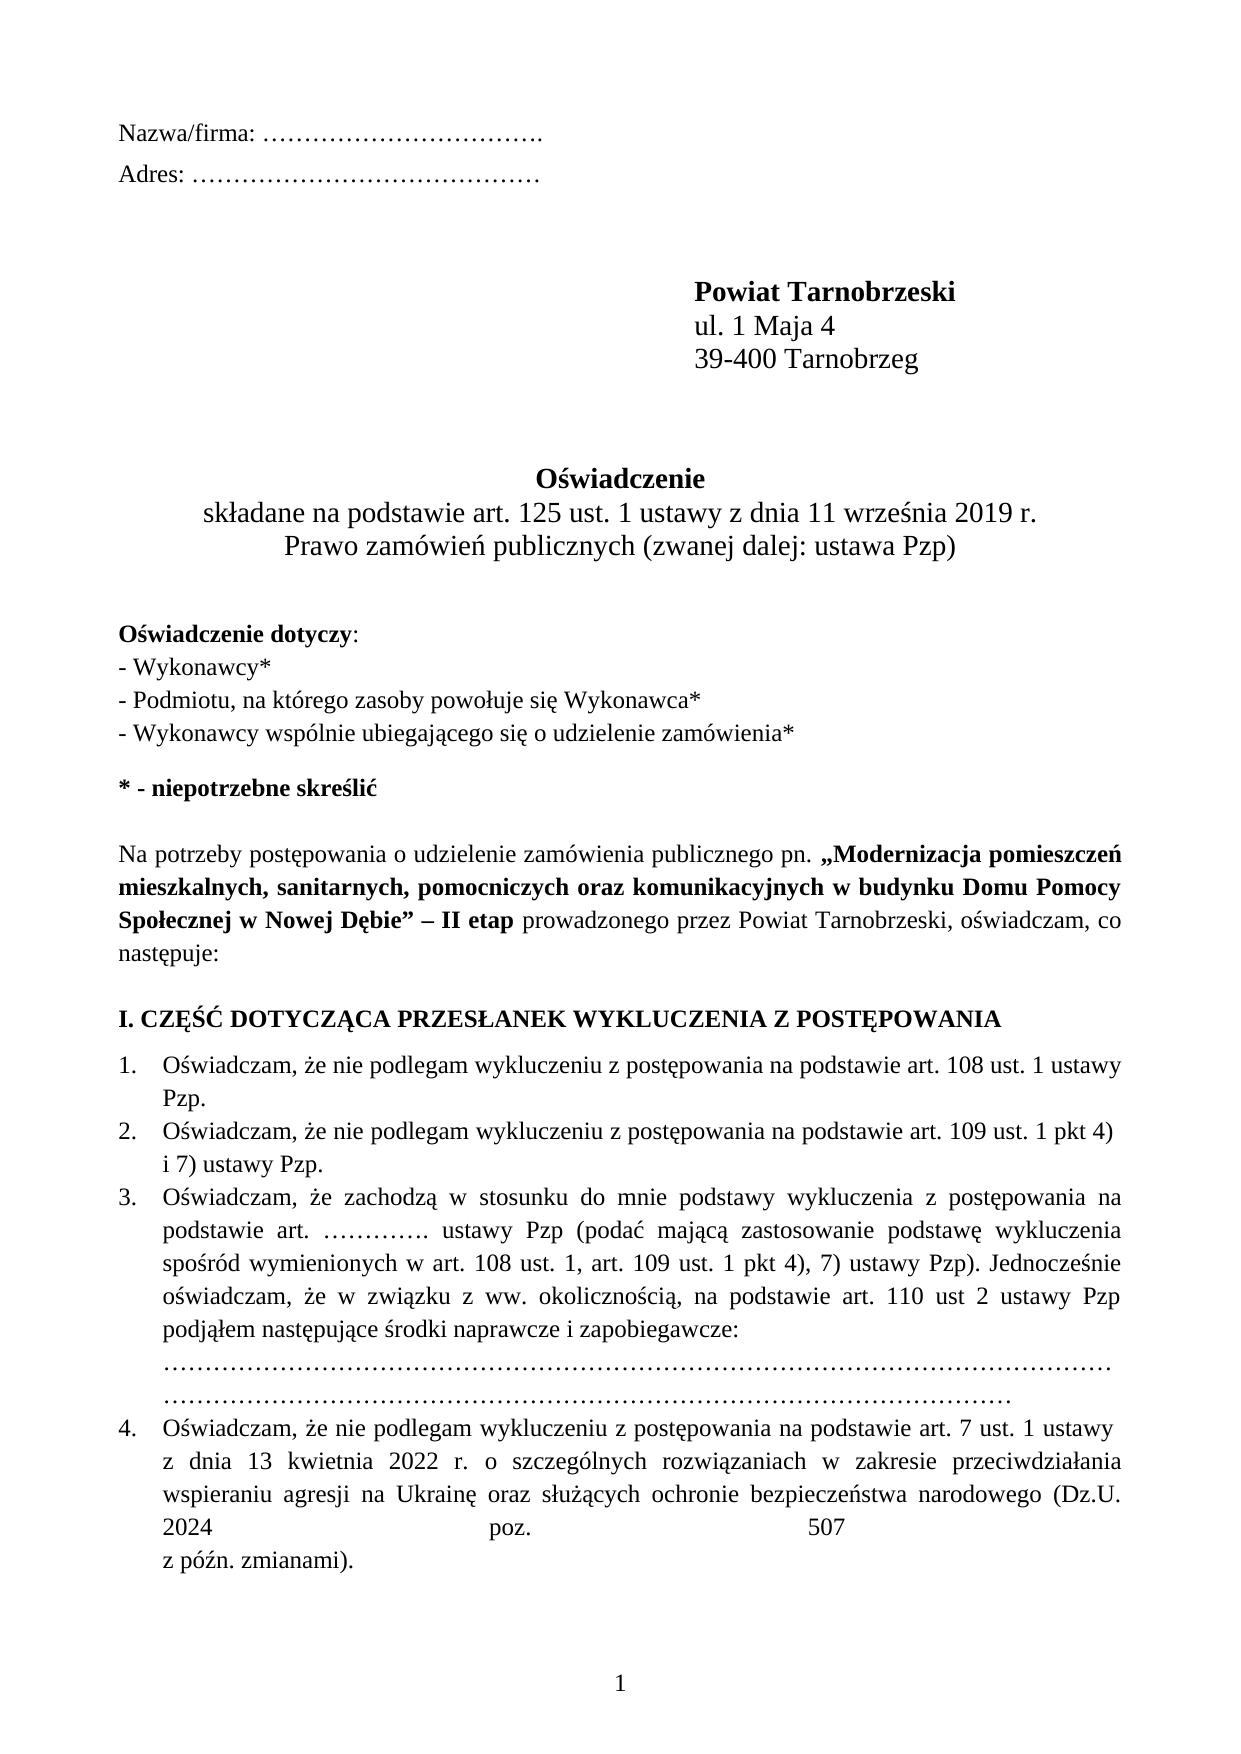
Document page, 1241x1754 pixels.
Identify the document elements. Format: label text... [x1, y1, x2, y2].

list Oświadczam, że nie podlegam wykluczeniu z postępowania na podstawie art. 109 ust. 1 pkt 4) i 7) ustawy Pzp. [118, 1116, 1122, 1178]
list Oświadczam, że nie podlegam wykluczeniu z postępowania na podstawie art. 7 ust. 1 ustawy z dnia 13 kwietnia 2022 r. o szczególnych rozwiązaniach w zakresie przeciwdziałania wspieraniu agresji na Ukrainę oraz służących ochronie bezpieczeństwa narodowego (Dz.U. 2024 poz. 507 z późn. zmianami). [118, 1413, 1122, 1574]
list ul. 1 Maja 4 [694, 308, 1122, 341]
list Oświadczam, że nie podlegam wykluczeniu z postępowania na podstawie art. 108 ust. 1 ustawy Pzp. [118, 1050, 1122, 1112]
list Prawo zamówień publicznych (zwanej dalej: ustawa Pzp) [118, 528, 1122, 562]
list - Wykonawcy wspólnie ubiegającego się o udzielenie zamówienia* [118, 718, 1122, 747]
list * - niepotrzebne skreślić [118, 773, 1122, 802]
list składane na podstawie art. 125 ust. 1 ustawy z dnia 11 września 2019 r. [118, 495, 1122, 528]
list Na potrzeby postępowania o udzielenie zamówienia publicznego pn. „Modernizacja pomieszczeń mieszkalnych, sanitarnych, pomocniczych oraz komunikacyjnych w budynku Domu Pomocy Społecznej w Nowej Dębie” – II etap prowadzonego przez Powiat Tarnobrzeski, oświadczam, co następuje: [118, 839, 1122, 967]
list Oświadczenie [118, 461, 1122, 495]
list Nazwa/firma: ……………………………. [118, 118, 1122, 147]
list Oświadczenie dotyczy: [118, 619, 1122, 648]
list 39-400 Tarnobrzeg [694, 341, 1122, 375]
list ……………………………………………………………………………………………………………………………………………………………………………………………… [162, 1347, 1122, 1409]
list - Podmiotu, na którego zasoby powołuje się Wykonawca* [118, 685, 1122, 714]
list Adres: …………………………………… [118, 159, 1122, 188]
list Oświadczam, że zachodzą w stosunku do mnie podstawy wykluczenia z postępowania na podstawie art. …………. ustawy Pzp (podać mającą zastosowanie podstawę wykluczenia spośród wymienionych w art. 108 ust. 1, art. 109 ust. 1 pkt 4), 7) ustawy Pzp). Jednocześnie oświadczam, że w związku z ww. okolicznością, na podstawie art. 110 ust 2 ustawy Pzp podjąłem następujące środki naprawcze i zapobiegawcze: [118, 1182, 1122, 1343]
list Powiat Tarnobrzeski [694, 274, 1122, 308]
list - Wykonawcy* [118, 652, 1122, 681]
list I. CZĘŚĆ DOTYCZĄCA PRZESŁANEK WYKLUCZENIA Z POSTĘPOWANIA [118, 1004, 1122, 1033]
